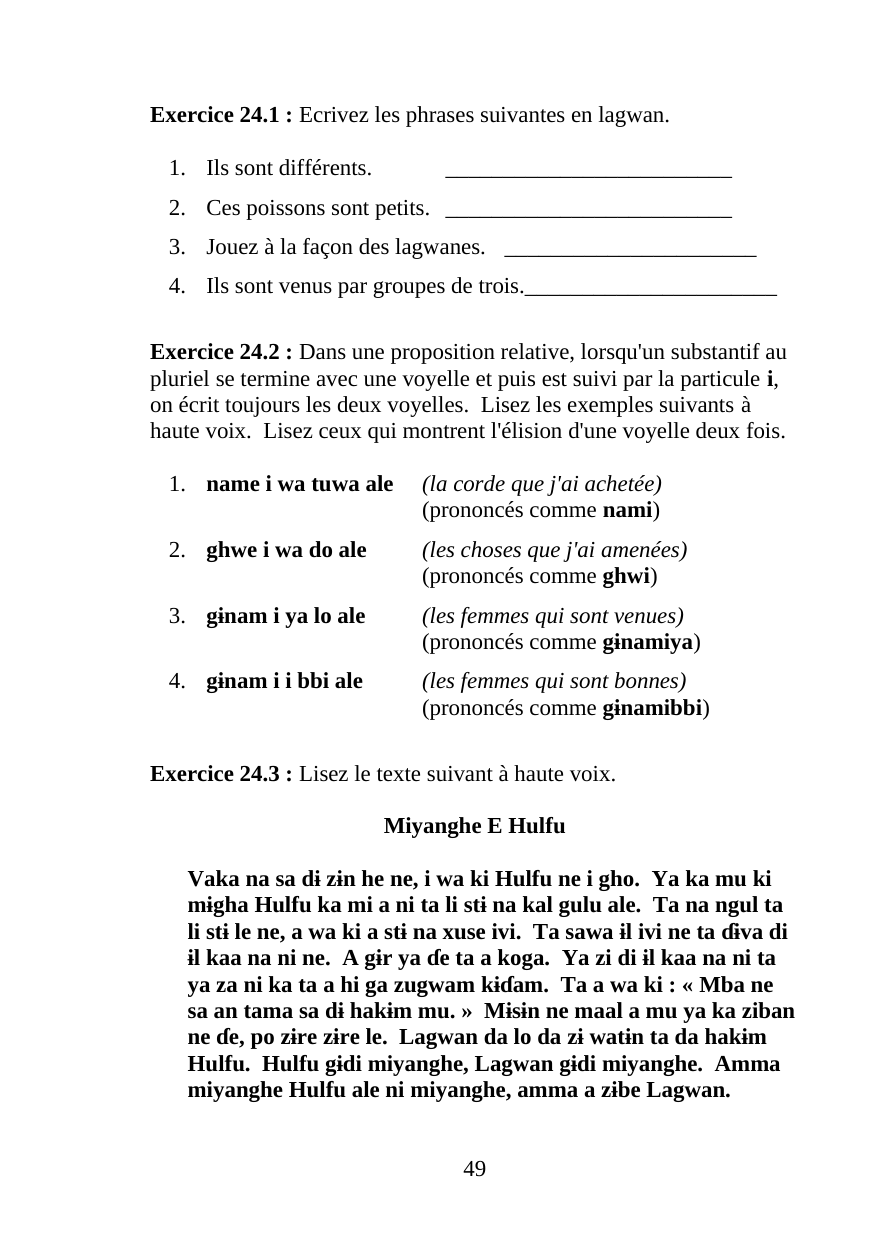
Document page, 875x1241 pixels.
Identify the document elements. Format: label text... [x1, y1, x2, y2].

text 3. Jouez à la façon des lagwanes. ______________________ [150, 233, 799, 259]
text 1. name i wa tuwa ale (la corde que j'ai achetée) [150, 470, 799, 496]
text Miyanghe E Hulfu [150, 812, 799, 839]
text 2. ghwe i wa do ale (les choses que j'ai amenées) [150, 536, 799, 562]
text (prononcés comme gɨnamibbi) [150, 694, 799, 720]
text Vaka na sa dɨ zɨn he ne, i wa ki Hulfu ne i gho. Ya ka mu ki mɨgha Hulfu ka mi a ni ta li stɨ na kal gulu ale. Ta na ngul ta li stɨ le ne, a wa ki a stɨ na xuse ivi. Ta sawa ɨl ivi ne ta ɗɨva di ɨl kaa na ni ne. A gɨr ya ɗe ta a koga. Ya zi di ɨl kaa na ni ta ya za ni ka ta a hi ga zugwam kɨɗam. Ta a wa ki : « Mba ne sa an tama sa dɨ hakɨm mu. » Mɨsɨn ne maal a mu ya ka ziban ne ɗe, po zɨre zɨre le. Lagwan da lo da zɨ watɨn ta da hakɨm Hulfu. Hulfu gɨdi miyanghe, Lagwan gɨdi miyanghe. Amma miyanghe Hulfu ale ni miyanghe, amma a zɨbe Lagwan. [187, 865, 799, 1102]
text (prononcés comme nami) [150, 496, 799, 523]
text (prononcés comme gɨnamiya) [150, 628, 799, 654]
text Exercice 24.3 : Lisez le texte suivant à haute voix. [150, 760, 799, 786]
text 1. Ils sont différents. _________________________ [150, 154, 799, 180]
text 3. gɨnam i ya lo ale (les femmes qui sont venues) [150, 602, 799, 628]
text 4. Ils sont venus par groupes de trois.______________________ [150, 272, 799, 299]
text (prononcés comme ghwi) [150, 562, 799, 589]
text 4. gɨnam i i bbi ale (les femmes qui sont bonnes) [150, 668, 799, 694]
text Exercice 24.2 : Dans une proposition relative, lorsqu'un substantif au pluriel se termine avec une voyelle et puis est suivi par la particule i, on écrit toujours les deux voyelles. Lisez les exemples suivants à haute voix. Lisez ceux qui montrent l'élision d'une voyelle deux fois. [150, 338, 799, 444]
text Exercice 24.1 : Ecrivez les phrases suivantes en lagwan. [150, 101, 799, 128]
text 2. Ces poissons sont petits. _________________________ [150, 193, 799, 220]
